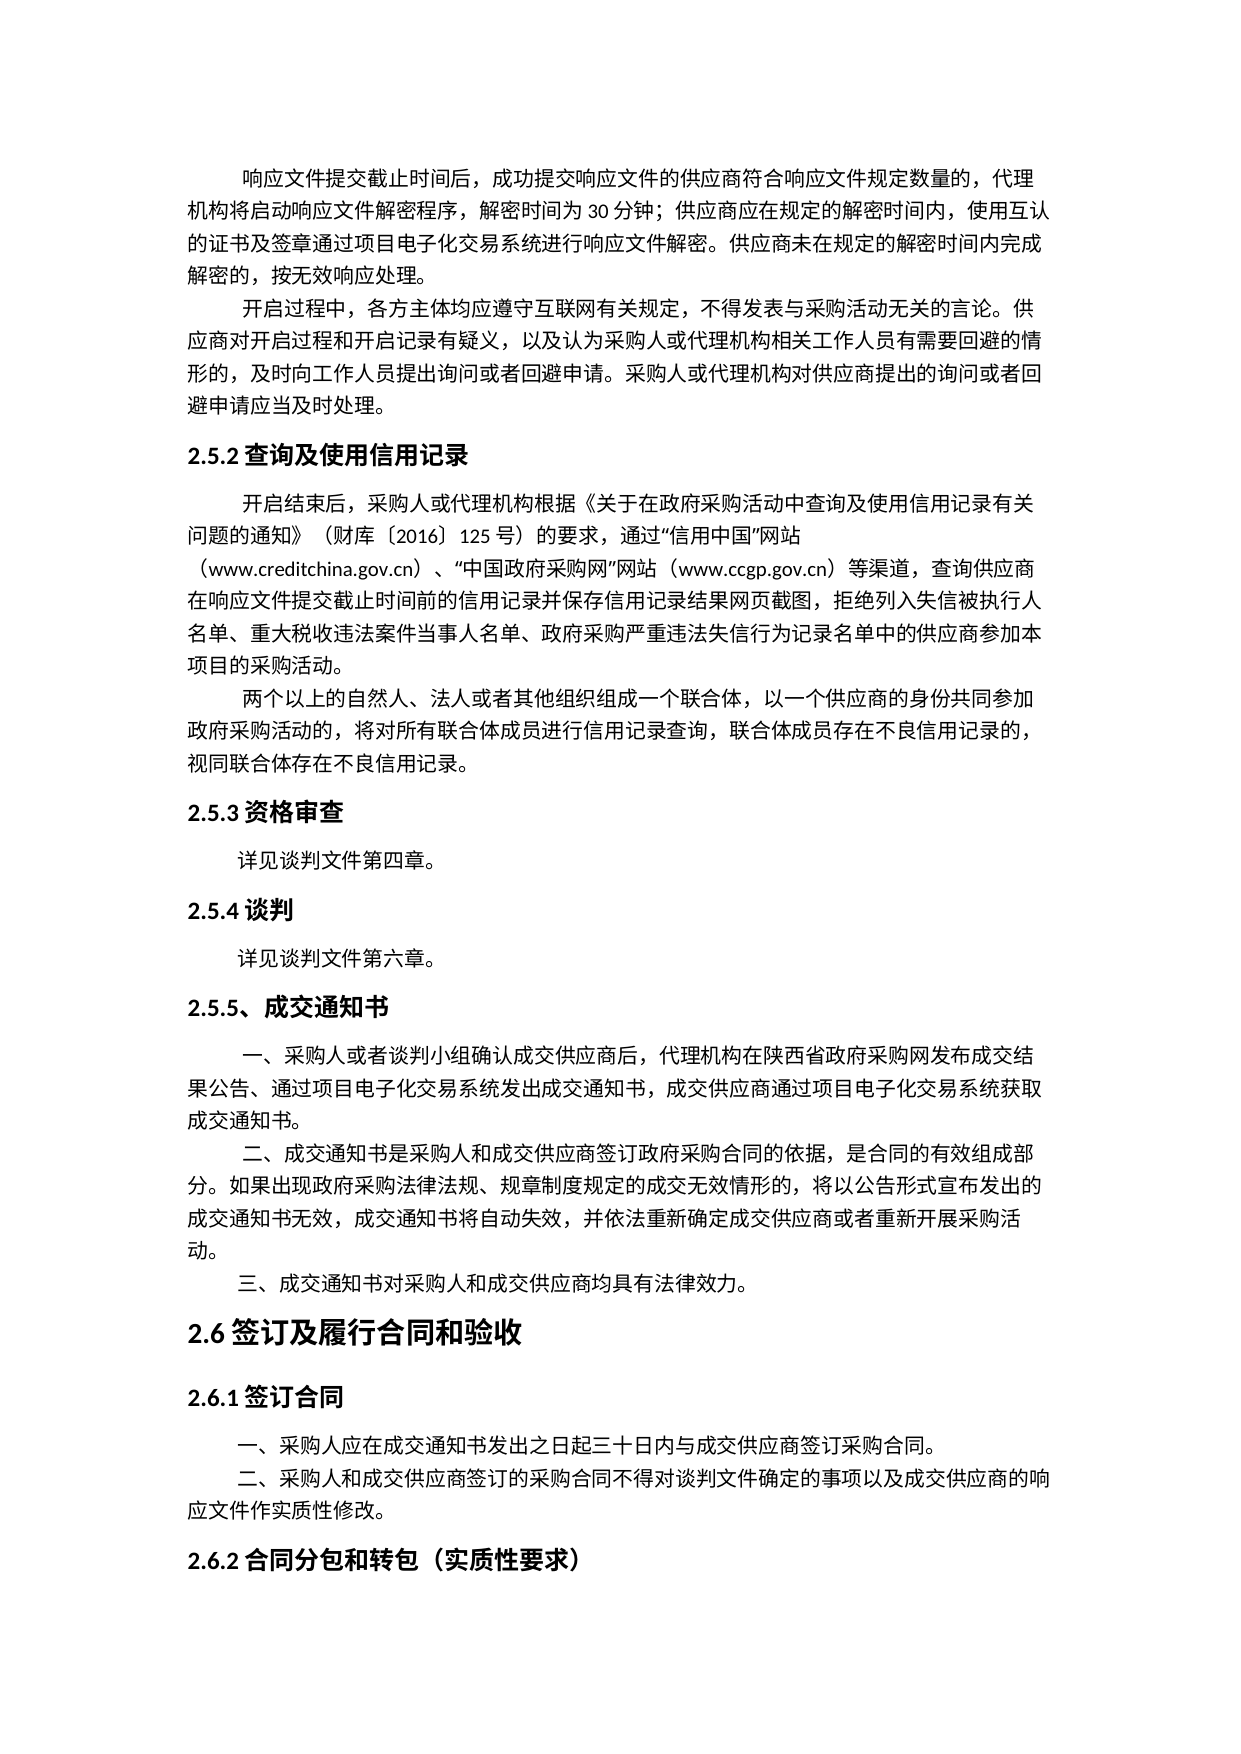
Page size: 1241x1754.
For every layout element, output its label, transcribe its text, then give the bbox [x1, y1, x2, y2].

text 2.5.2查询及使用信用记录 [187, 422, 1053, 487]
text 详见谈判文件第六章。 [187, 942, 1053, 974]
text 详见谈判文件第四章。 [187, 844, 1053, 877]
text 开启过程中，各方主体均应遵守互联网有关规定，不得发表与采购活动无关的言论。供应商对开启过程和开启记录有疑义，以及认为采购人或代理机构相关工作人员有需要回避的情形的，及时向工作人员提出询问或者回避申请。采购人或代理机构对供应商提出的询问或者回避申请应当及时处理。 [187, 292, 1053, 422]
text 2.6.2合同分包和转包（实质性要求） [187, 1527, 1053, 1592]
text 二、采购人和成交供应商签订的采购合同不得对谈判文件确定的事项以及成交供应商的响应文件作实质性修改。 [187, 1462, 1053, 1527]
text 2.5.3资格审查 [187, 779, 1053, 844]
text 2.6.1签订合同 [187, 1364, 1053, 1429]
text 2.5.4谈判 [187, 877, 1053, 942]
text 2.6签订及履行合同和验收 [187, 1299, 1053, 1364]
text 二、成交通知书是采购人和成交供应商签订政府采购合同的依据，是合同的有效组成部分。如果出现政府采购法律法规、规章制度规定的成交无效情形的，将以公告形式宣布发出的成交通知书无效，成交通知书将自动失效，并依法重新确定成交供应商或者重新开展采购活动。 [187, 1137, 1053, 1267]
text 两个以上的自然人、法人或者其他组织组成一个联合体，以一个供应商的身份共同参加政府采购活动的，将对所有联合体成员进行信用记录查询，联合体成员存在不良信用记录的，视同联合体存在不良信用记录。 [187, 682, 1053, 779]
text 响应文件提交截止时间后，成功提交响应文件的供应商符合响应文件规定数量的，代理机构将启动响应文件解密程序，解密时间为30分钟；供应商应在规定的解密时间内，使用互认的证书及签章通过项目电子化交易系统进行响应文件解密。供应商未在规定的解密时间内完成解密的，按无效响应处理。 [187, 162, 1053, 292]
text 三、成交通知书对采购人和成交供应商均具有法律效力。 [187, 1267, 1053, 1299]
text 开启结束后，采购人或代理机构根据《关于在政府采购活动中查询及使用信用记录有关问题的通知》（财库〔2016〕125号）的要求，通过“信用中国”网站（www.creditchina.gov.cn）、“中国政府采购网”网站（www.ccgp.gov.cn）等渠道，查询供应商在响应文件提交截止时间前的信用记录并保存信用记录结果网页截图，拒绝列入失信被执行人名单、重大税收违法案件当事人名单、政府采购严重违法失信行为记录名单中的供应商参加本项目的采购活动。 [187, 487, 1053, 682]
text 2.5.5、成交通知书 [187, 974, 1053, 1039]
text 一、采购人应在成交通知书发出之日起三十日内与成交供应商签订采购合同。 [187, 1429, 1053, 1462]
text 一、采购人或者谈判小组确认成交供应商后，代理机构在陕西省政府采购网发布成交结果公告、通过项目电子化交易系统发出成交通知书，成交供应商通过项目电子化交易系统获取成交通知书。 [187, 1039, 1053, 1137]
